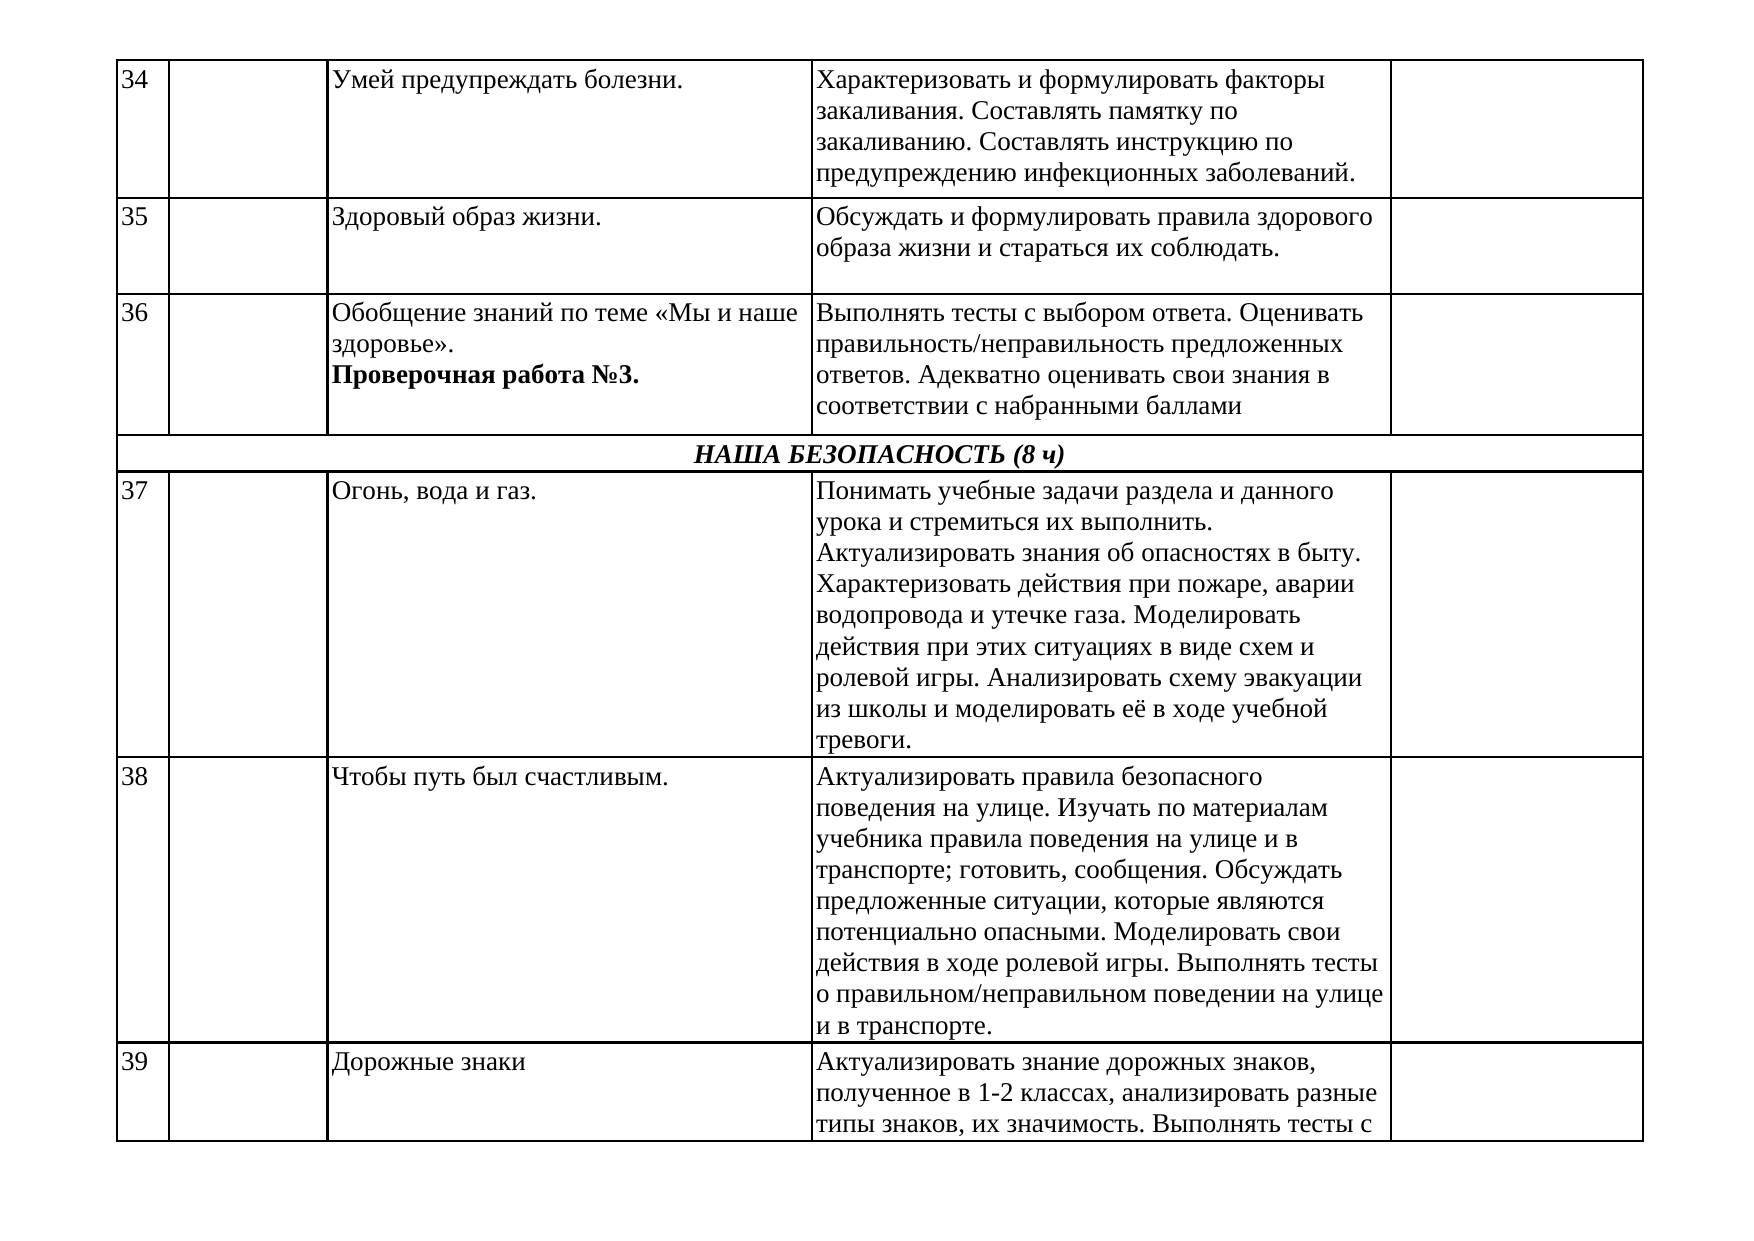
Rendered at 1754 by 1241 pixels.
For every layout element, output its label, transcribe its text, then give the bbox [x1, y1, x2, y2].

table_cell Обобщение знаний по теме «Мы и наше здоровье». Проверочная работа №3. [329, 295, 811, 434]
table_cell Актуализировать правила безопасного поведения на улице. Изучать по материалам учебника правила поведения на улице и в транспорте; готовить, сообщения. Обсуждать предложенные ситуации, которые являются потенциально опасными. Моделировать свои действия в ходе ролевой игры. Выполнять тесты о правильном/неправильном поведении на улице и в транспорте. [813, 758, 1390, 1041]
table_cell [1392, 758, 1642, 1041]
table_cell Здоровый образ жизни. [329, 199, 811, 292]
table_cell Огонь, вода и газ. [329, 473, 811, 756]
table_cell Дорожные знаки [329, 1044, 811, 1140]
table_cell [170, 199, 326, 292]
table_cell 36 [118, 295, 168, 434]
table_cell Характеризовать и формулировать факторы закаливания. Составлять памятку по закаливанию. Составлять инструкцию по предупреждению инфекционных заболеваний. [813, 61, 1390, 197]
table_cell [813, 1044, 1390, 1140]
table_cell 35 [118, 199, 168, 292]
table_cell [170, 1044, 326, 1140]
table_cell [1392, 1044, 1642, 1140]
table_cell [1392, 199, 1642, 292]
table_cell [170, 473, 326, 756]
table_cell 37 [118, 473, 168, 756]
table_cell [1392, 295, 1642, 434]
table_cell [1392, 61, 1642, 197]
table_cell 34 [118, 61, 168, 197]
table_cell [170, 61, 326, 197]
table_cell 39 [118, 1044, 168, 1140]
table_cell Чтобы путь был счастливым. [329, 758, 811, 1041]
table_cell 38 [118, 758, 168, 1041]
table_cell Понимать учебные задачи раздела и данного урока и стремиться их выполнить. Актуализировать знания об опасностях в быту. Характеризовать действия при пожаре, аварии водопровода и утечке газа. Моделировать действия при этих ситуациях в виде схем и ролевой игры. Анализировать схему эвакуации из школы и моделировать её в ходе учебной тревоги. [813, 473, 1390, 756]
table_cell Обсуждать и формулировать правила здорового образа жизни и стараться их соблюдать. [813, 199, 1390, 292]
table_cell [170, 758, 326, 1041]
table_cell [170, 295, 326, 434]
table_cell НАША БЕЗОПАСНОСТЬ (8 ч) [118, 436, 1642, 470]
table_cell Умей предупреждать болезни. [329, 61, 811, 197]
table_cell Выполнять тесты с выбором ответа. Оценивать правильность/неправильность предложенных ответов. Адекватно оценивать свои знания в соответствии с набранными баллами [813, 295, 1390, 434]
table_cell [1392, 473, 1642, 756]
